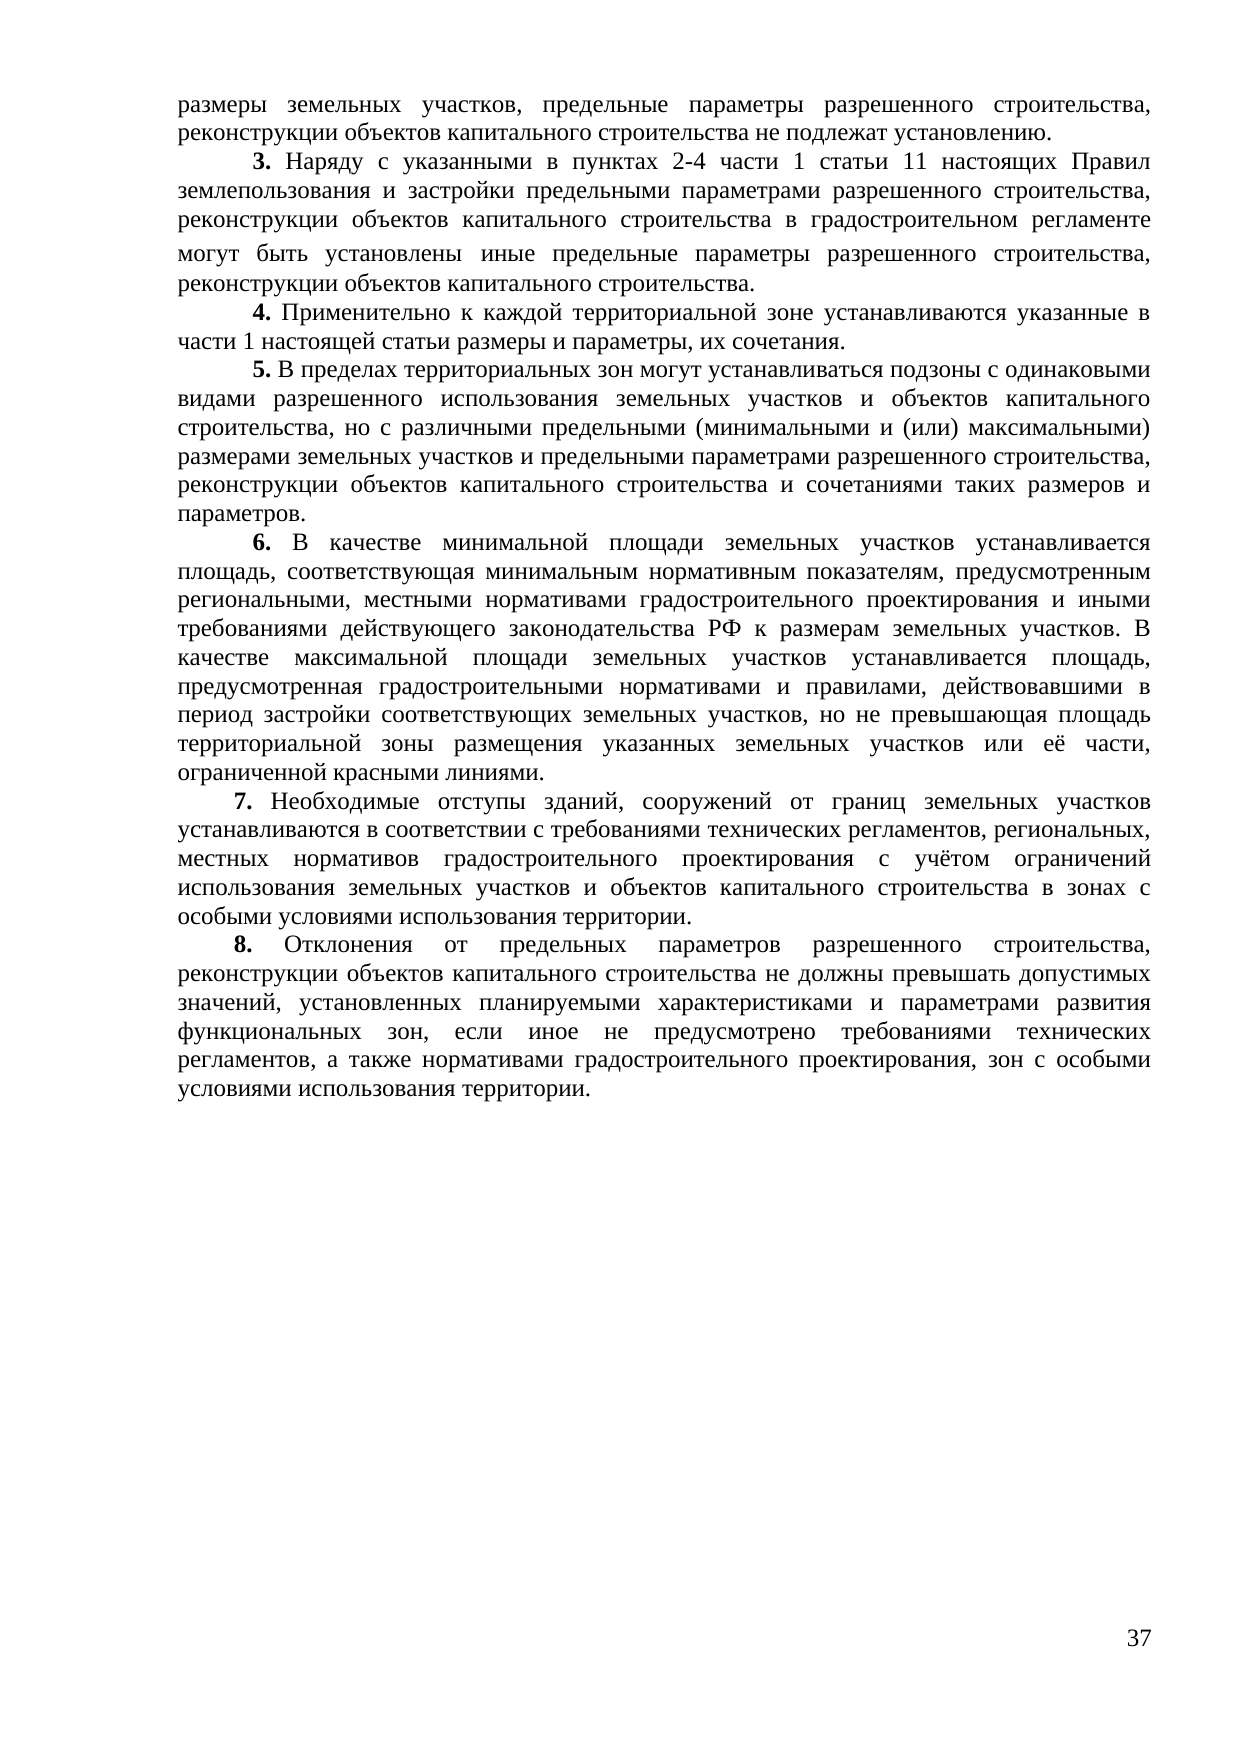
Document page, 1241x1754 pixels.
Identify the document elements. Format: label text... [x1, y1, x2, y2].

text 7. Необходимые отступы зданий, сооружений от границ земельных участков устанавливаются в соответствии с требованиями технических регламентов, региональных, местных нормативов градостроительного проектирования с учётом ограничений использования земельных участков и объектов капитального строительства в зонах с особыми условиями использования территории. [177, 786, 1152, 929]
text 4. Применительно к каждой территориальной зоне устанавливаются указанные в части 1 настоящей статьи размеры и параметры, их сочетания. [177, 297, 1152, 354]
text 6. В качестве минимальной площади земельных участков устанавливается площадь, соответствующая минимальным нормативным показателям, предусмотренным региональными, местными нормативами градостроительного проектирования и иными требованиями действующего законодательства РФ к размерам земельных участков. В качестве максимальной площади земельных участков устанавливается площадь, предусмотренная градостроительными нормативами и правилами, действовавшими в период застройки соответствующих земельных участков, но не превышающая площадь территориальной зоны размещения указанных земельных участков или её части, ограниченной красными линиями. [177, 527, 1152, 786]
text 8. Отклонения от предельных параметров разрешенного строительства, реконструкции объектов капитального строительства не должны превышать допустимых значений, установленных планируемыми характеристиками и параметрами развития функциональных зон, если иное не предусмотрено требованиями технических регламентов, а также нормативами градостроительного проектирования, зон с особыми условиями использования территории. [177, 929, 1152, 1102]
text 3. Наряду с указанными в пунктах 2-4 части 1 статьи 11 настоящих Правил землепользования и застройки предельными параметрами разрешенного строительства, реконструкции объектов капитального строительства в градостроительном регламенте могут быть установлены иные предельные параметры разрешенного строительства, реконструкции объектов капитального строительства. [177, 146, 1152, 297]
text 5. В пределах территориальных зон могут устанавливаться подзоны с одинаковыми видами разрешенного использования земельных участков и объектов капитального строительства, но с различными предельными (минимальными и (или) максимальными) размерами земельных участков и предельными параметрами разрешенного строительства, реконструкции объектов капитального строительства и сочетаниями таких размеров и параметров. [177, 354, 1152, 527]
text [177, 89, 1152, 146]
